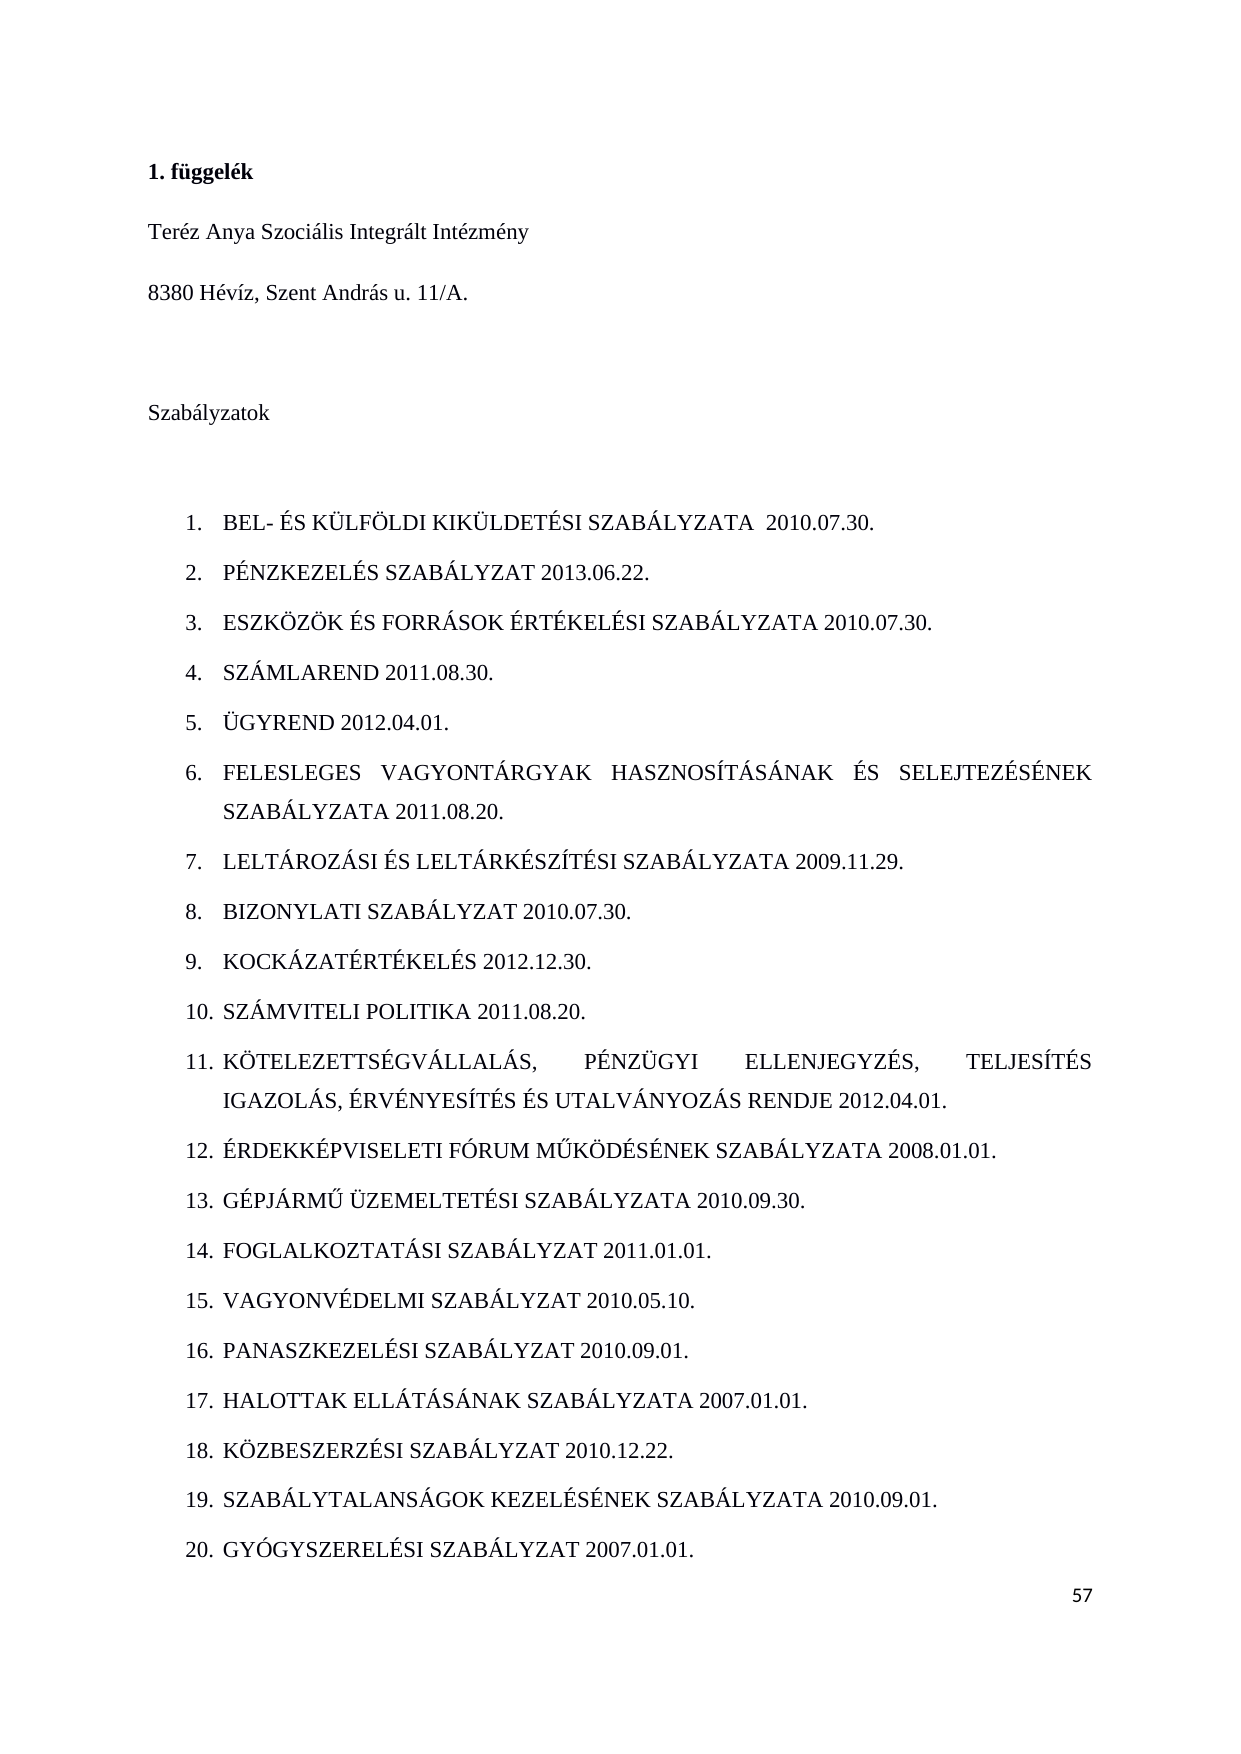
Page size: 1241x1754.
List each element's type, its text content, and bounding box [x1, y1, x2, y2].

list ÜGYREND 2012.04.01. [185, 709, 1093, 735]
list PANASZKEZELÉSI SZABÁLYZAT 2010.09.01. [185, 1337, 1093, 1363]
text Szabályzatok [148, 399, 1093, 426]
list FELESLEGES VAGYONTÁRGYAK HASZNOSÍTÁSÁNAK ÉS SELEJTEZÉSÉNEK SZABÁLYZATA 2011.08.20. [185, 759, 1093, 825]
list SZÁMVITELI POLITIKA 2011.08.20. [185, 998, 1093, 1024]
list ÉRDEKKÉPVISELETI FÓRUM MŰKÖDÉSÉNEK SZABÁLYZATA 2008.01.01. [185, 1137, 1093, 1164]
text 1. függelék [148, 158, 1093, 184]
list KOCKÁZATÉRTÉKELÉS 2012.12.30. [185, 948, 1093, 974]
list FOGLALKOZTATÁSI SZABÁLYZAT 2011.01.01. [185, 1237, 1093, 1263]
list GYÓGYSZERELÉSI SZABÁLYZAT 2007.01.01. [185, 1536, 1093, 1563]
list BIZONYLATI SZABÁLYZAT 2010.07.30. [185, 898, 1093, 924]
list VAGYONVÉDELMI SZABÁLYZAT 2010.05.10. [185, 1287, 1093, 1313]
text Teréz Anya Szociális Integrált Intézmény [148, 218, 1093, 245]
list SZABÁLYTALANSÁGOK KEZELÉSÉNEK SZABÁLYZATA 2010.09.01. [185, 1487, 1093, 1513]
list ESZKÖZÖK ÉS FORRÁSOK ÉRTÉKELÉSI SZABÁLYZATA 2010.07.30. [185, 609, 1093, 636]
list HALOTTAK ELLÁTÁSÁNAK SZABÁLYZATA 2007.01.01. [185, 1387, 1093, 1413]
list SZÁMLAREND 2011.08.30. [185, 659, 1093, 686]
list BEL- ÉS KÜLFÖLDI KIKÜLDETÉSI SZABÁLYZATA 2010.07.30. [185, 509, 1093, 536]
list LELTÁROZÁSI ÉS LELTÁRKÉSZÍTÉSI SZABÁLYZATA 2009.11.29. [185, 848, 1093, 875]
list GÉPJÁRMŰ ÜZEMELTETÉSI SZABÁLYZATA 2010.09.30. [185, 1187, 1093, 1213]
list PÉNZKEZELÉS SZABÁLYZAT 2013.06.22. [185, 559, 1093, 586]
list KÖZBESZERZÉSI SZABÁLYZAT 2010.12.22. [185, 1437, 1093, 1463]
text 8380 Hévíz, Szent András u. 11/A. [148, 279, 1093, 305]
list KÖTELEZETTSÉGVÁLLALÁS, PÉNZÜGYI ELLENJEGYZÉS, TELJESÍTÉS IGAZOLÁS, ÉRVÉNYESÍTÉS ÉS UTALVÁNYOZÁS RENDJE 2012.04.01. [185, 1048, 1093, 1114]
